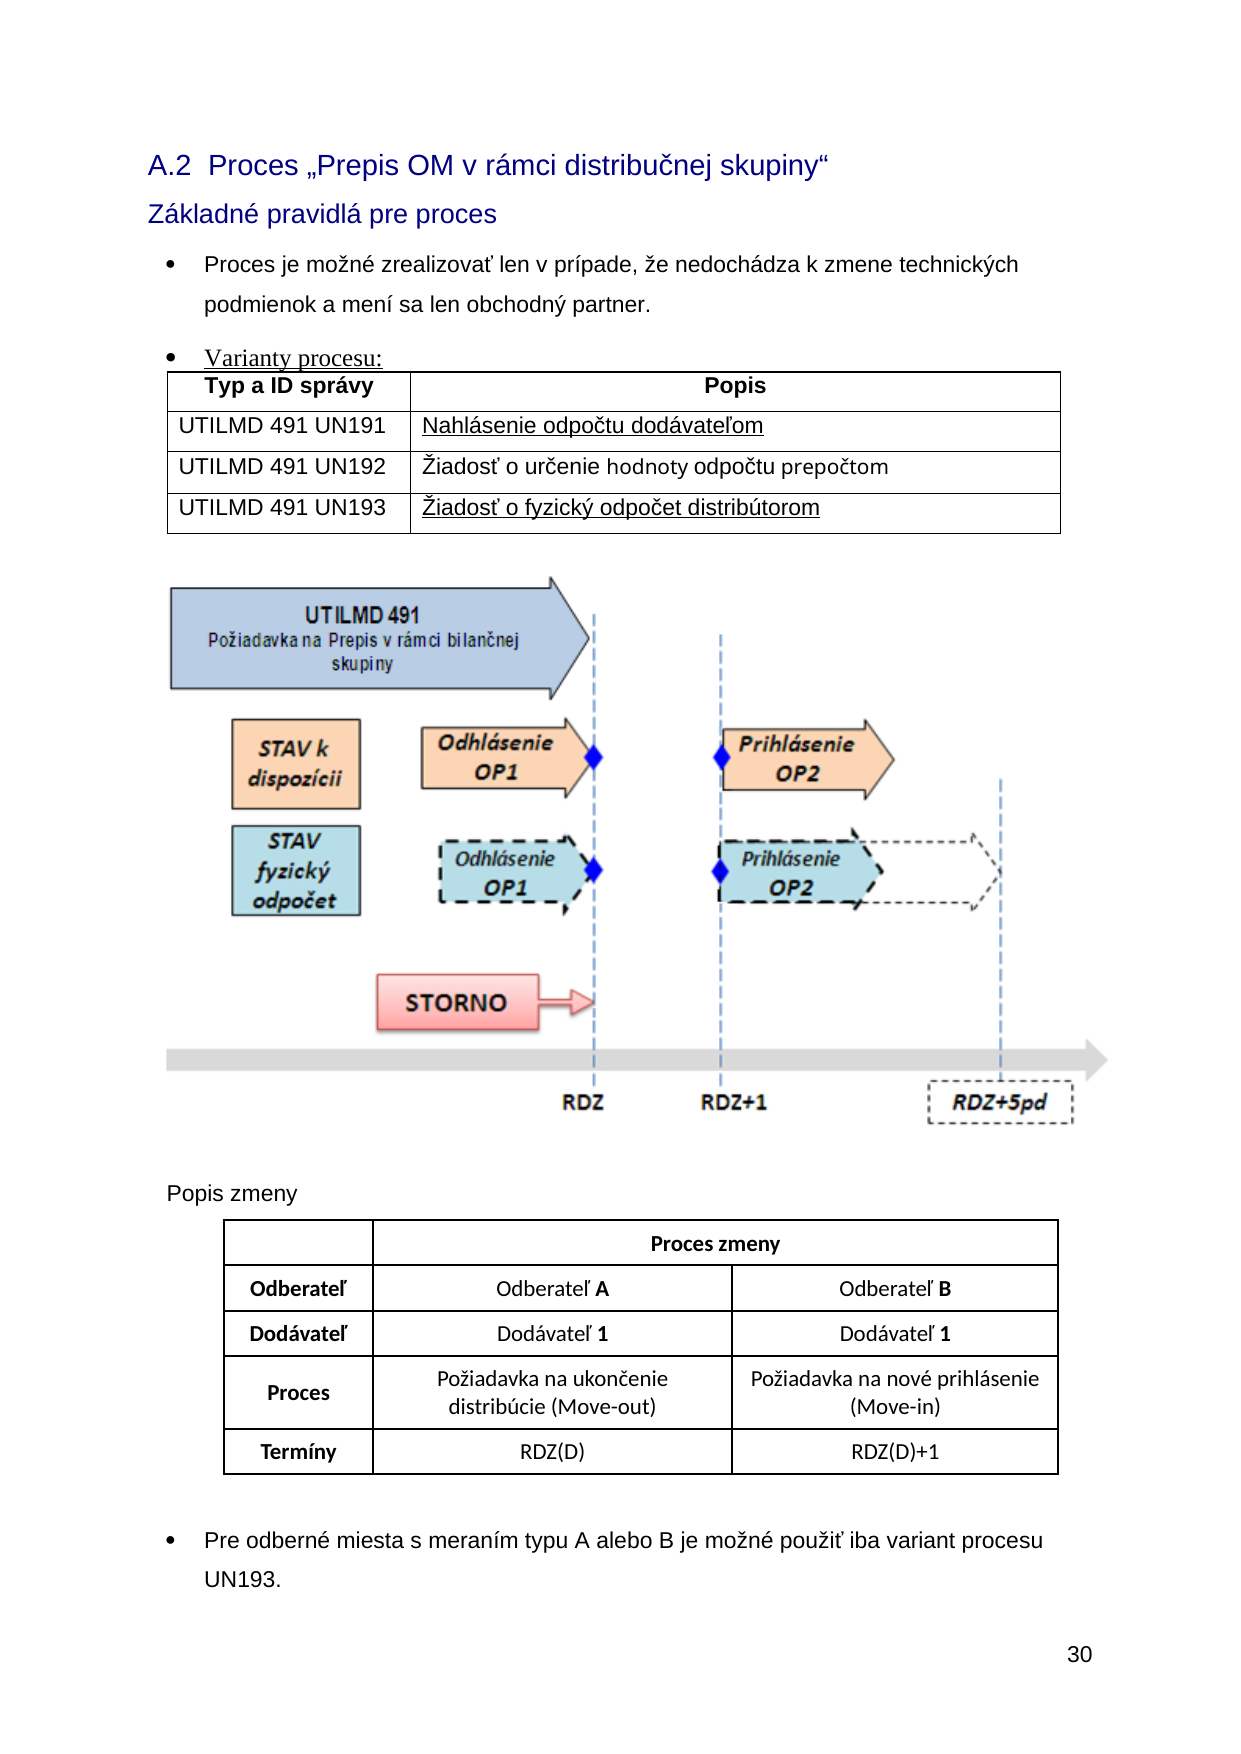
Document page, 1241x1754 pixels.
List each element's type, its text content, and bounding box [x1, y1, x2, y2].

table_cell Odberateľ [225, 1266, 372, 1309]
list Varianty procesu: [166, 343, 1092, 371]
table_cell Dodávateľ 1 [733, 1312, 1057, 1354]
table_cell Žiadosť o určenie hodnoty odpočtu prepočtom [411, 452, 1060, 493]
table_cell RDZ(D)+1 [733, 1430, 1057, 1473]
table_cell Dodávateľ [225, 1312, 372, 1354]
text Proces „Prepis OM v rámci distribučnej skupiny“ [148, 148, 1092, 181]
table_cell Proces [225, 1357, 372, 1428]
table_header Proces zmeny [374, 1221, 1057, 1264]
table_cell Odberateľ B [733, 1266, 1057, 1309]
table_cell UTILMD 491 UN191 [168, 412, 410, 451]
table_cell UTILMD 491 UN193 [168, 494, 410, 533]
list Proces je možné zrealizovať len v prípade, že nedochádza k zmene technických podmienok a mení sa len obchodný partner. [166, 251, 1092, 317]
table_header Popis [411, 373, 1060, 411]
subtitle Základné pravidlá pre proces [148, 198, 1092, 229]
list Pre odberné miesta s meraním typu A alebo B je možné použiť iba variant procesu UN193. [166, 1527, 1092, 1593]
picture [166, 572, 1109, 1129]
table_cell Požiadavka na nové prihlásenie (Move-in) [733, 1357, 1057, 1428]
table_header [225, 1221, 372, 1264]
table_header Typ a ID správy [168, 373, 410, 411]
table_cell Nahlásenie odpočtu dodávateľom [411, 412, 1060, 451]
table_cell Žiadosť o fyzický odpočet distribútorom [411, 494, 1060, 533]
table_cell UTILMD 491 UN192 [168, 452, 410, 493]
text Popis zmeny [166, 1180, 1092, 1207]
table_cell Termíny [225, 1430, 372, 1473]
table_cell RDZ(D) [374, 1430, 731, 1473]
table_cell Dodávateľ 1 [374, 1312, 731, 1354]
table_cell Požiadavka na ukončenie distribúcie (Move-out) [374, 1357, 731, 1428]
table_cell Odberateľ A [374, 1266, 731, 1309]
